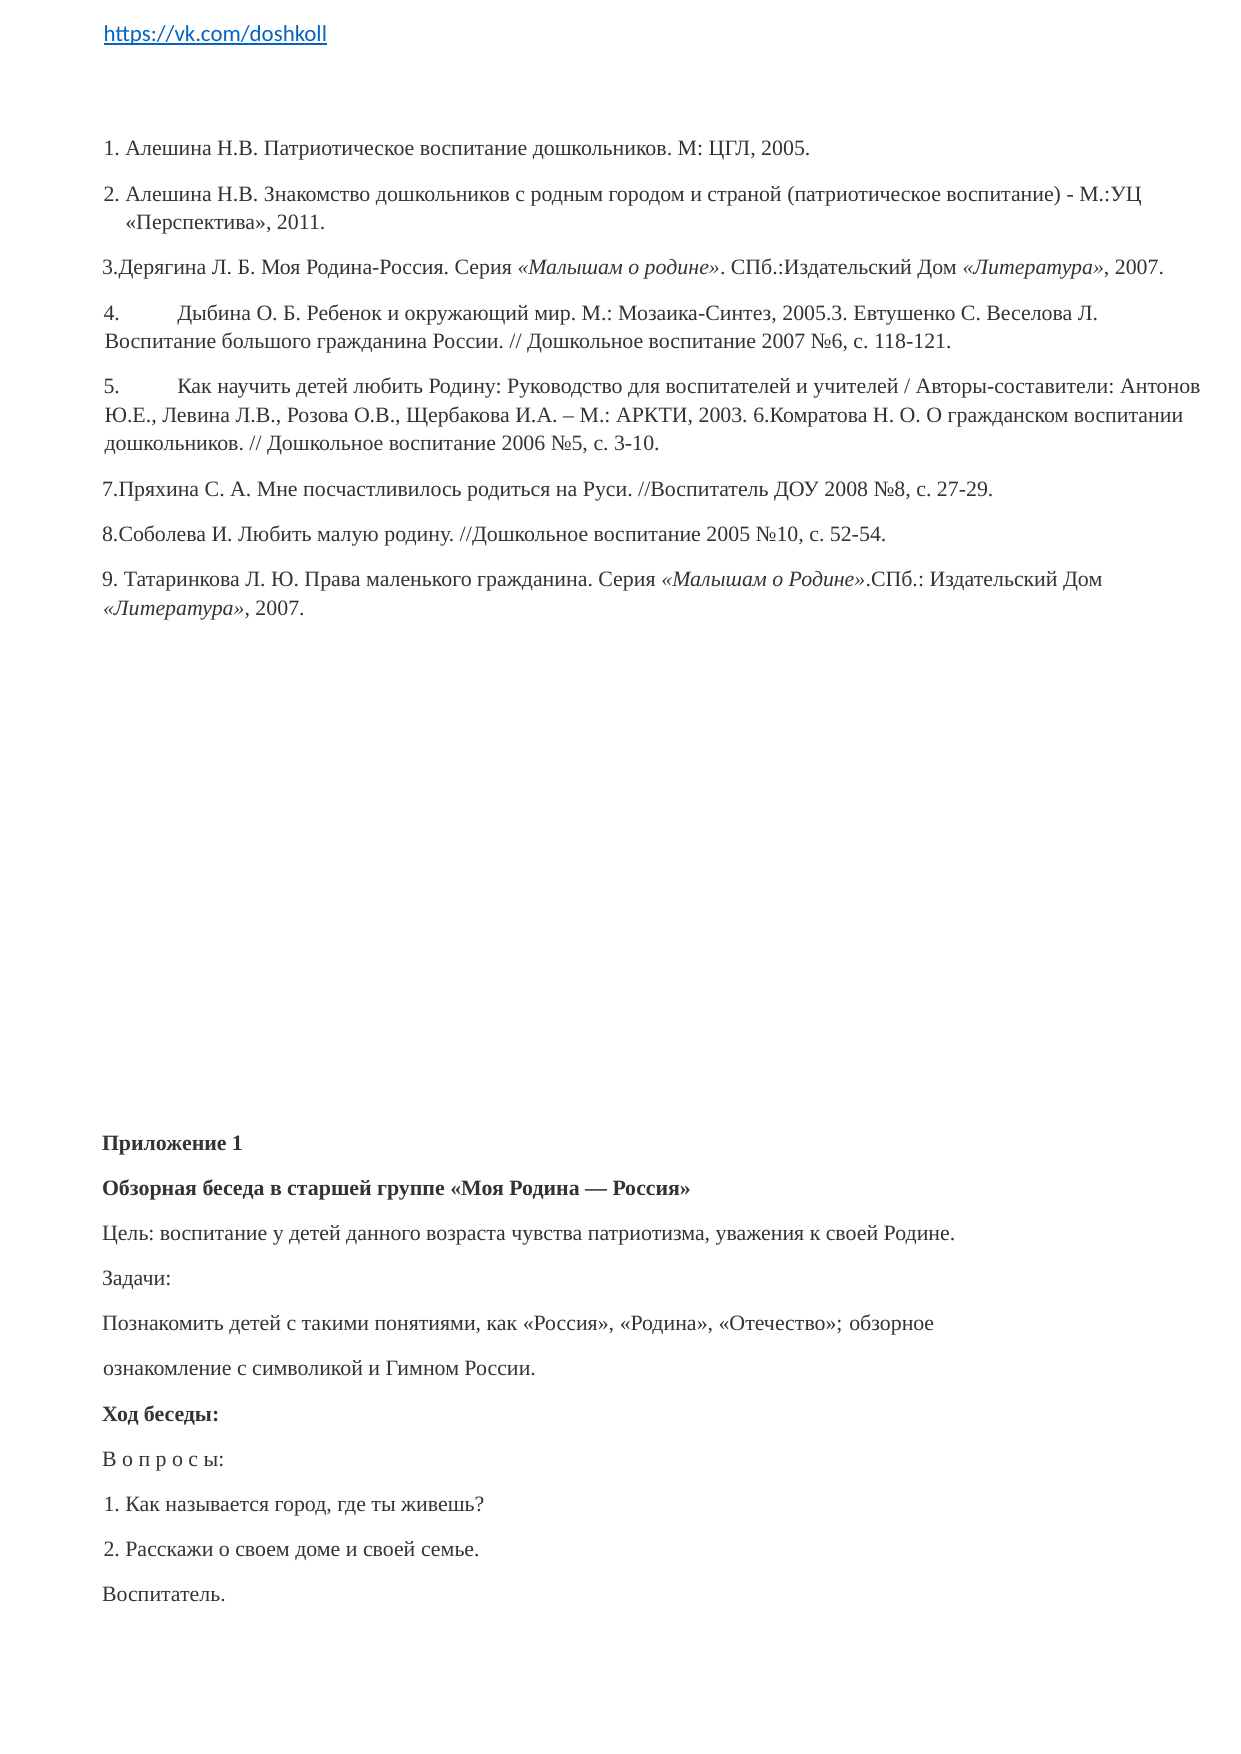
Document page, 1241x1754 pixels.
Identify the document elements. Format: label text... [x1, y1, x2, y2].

text Приложение 1 [102, 1130, 1211, 1155]
text Задачи: [102, 1265, 1211, 1290]
text Воспитатель. [102, 1581, 1211, 1607]
text 9. Татаринкова Л. Ю. Права маленького гражданина. Серия «Малышам о Родине».СПб.: Издательский Дом «Литература», 2007. [102, 566, 1111, 620]
text 8.Соболева И. Любить малую родину. //Дошкольное воспитание 2005 №10, с. 52-54. [102, 521, 1211, 546]
list Расскажи о своем доме и своей семье. [103, 1536, 1211, 1561]
list Алешина Н.В. Знакомство дошкольников с родным городом и страной (патриотическое воспитание) - М.:УЦ «Перспектива», 2011. [103, 181, 1211, 234]
text 3.Дерягина Л. Б. Моя Родина-Россия. Серия «Малышам о родине». СПб.:Издательский Дом «Литература», 2007. [102, 254, 1211, 279]
text Обзорная беседа в старшей группе «Моя Родина — Россия» [102, 1175, 1211, 1200]
text Цель: воспитание у детей данного возраста чувства патриотизма, уважения к своей Родине. [102, 1219, 1211, 1245]
text 7.Пряхина С. А. Мне посчастливилось родиться на Руси. //Воспитатель ДОУ 2008 №8, с. 27-29. [102, 476, 1211, 501]
list Как научить детей любить Родину: Руководство для воспитателей и учителей / Авторы-составители: Антонов Ю.Е., Левина Л.В., Розова О.В., Щербакова И.А. – М.: АРКТИ, 2003. 6.Комратова Н. О. О гражданском воспитании дошкольников. // Дошкольное воспитание 2006 №5, с. 3-10. [103, 373, 1211, 456]
list Дыбина О. Б. Ребенок и окружающий мир. М.: Мозаика-Синтез, 2005.3. Евтушенко С. Веселова Л. Воспитание большого гражданина России. // Дошкольное воспитание 2007 №6, с. 118-121. [103, 299, 1211, 353]
text Познакомить детей с такими понятиями, как «Россия», «Родина», «Отечество»; обзорное ознакомление с символикой и Гимном России. [102, 1310, 938, 1380]
text В о п р о с ы: [102, 1446, 1211, 1471]
list Алешина Н.В. Патриотическое воспитание дошкольников. М: ЦГЛ, 2005. [103, 135, 1211, 161]
text Ход беседы: [102, 1401, 1211, 1426]
list Как называется город, где ты живешь? [103, 1491, 1211, 1516]
